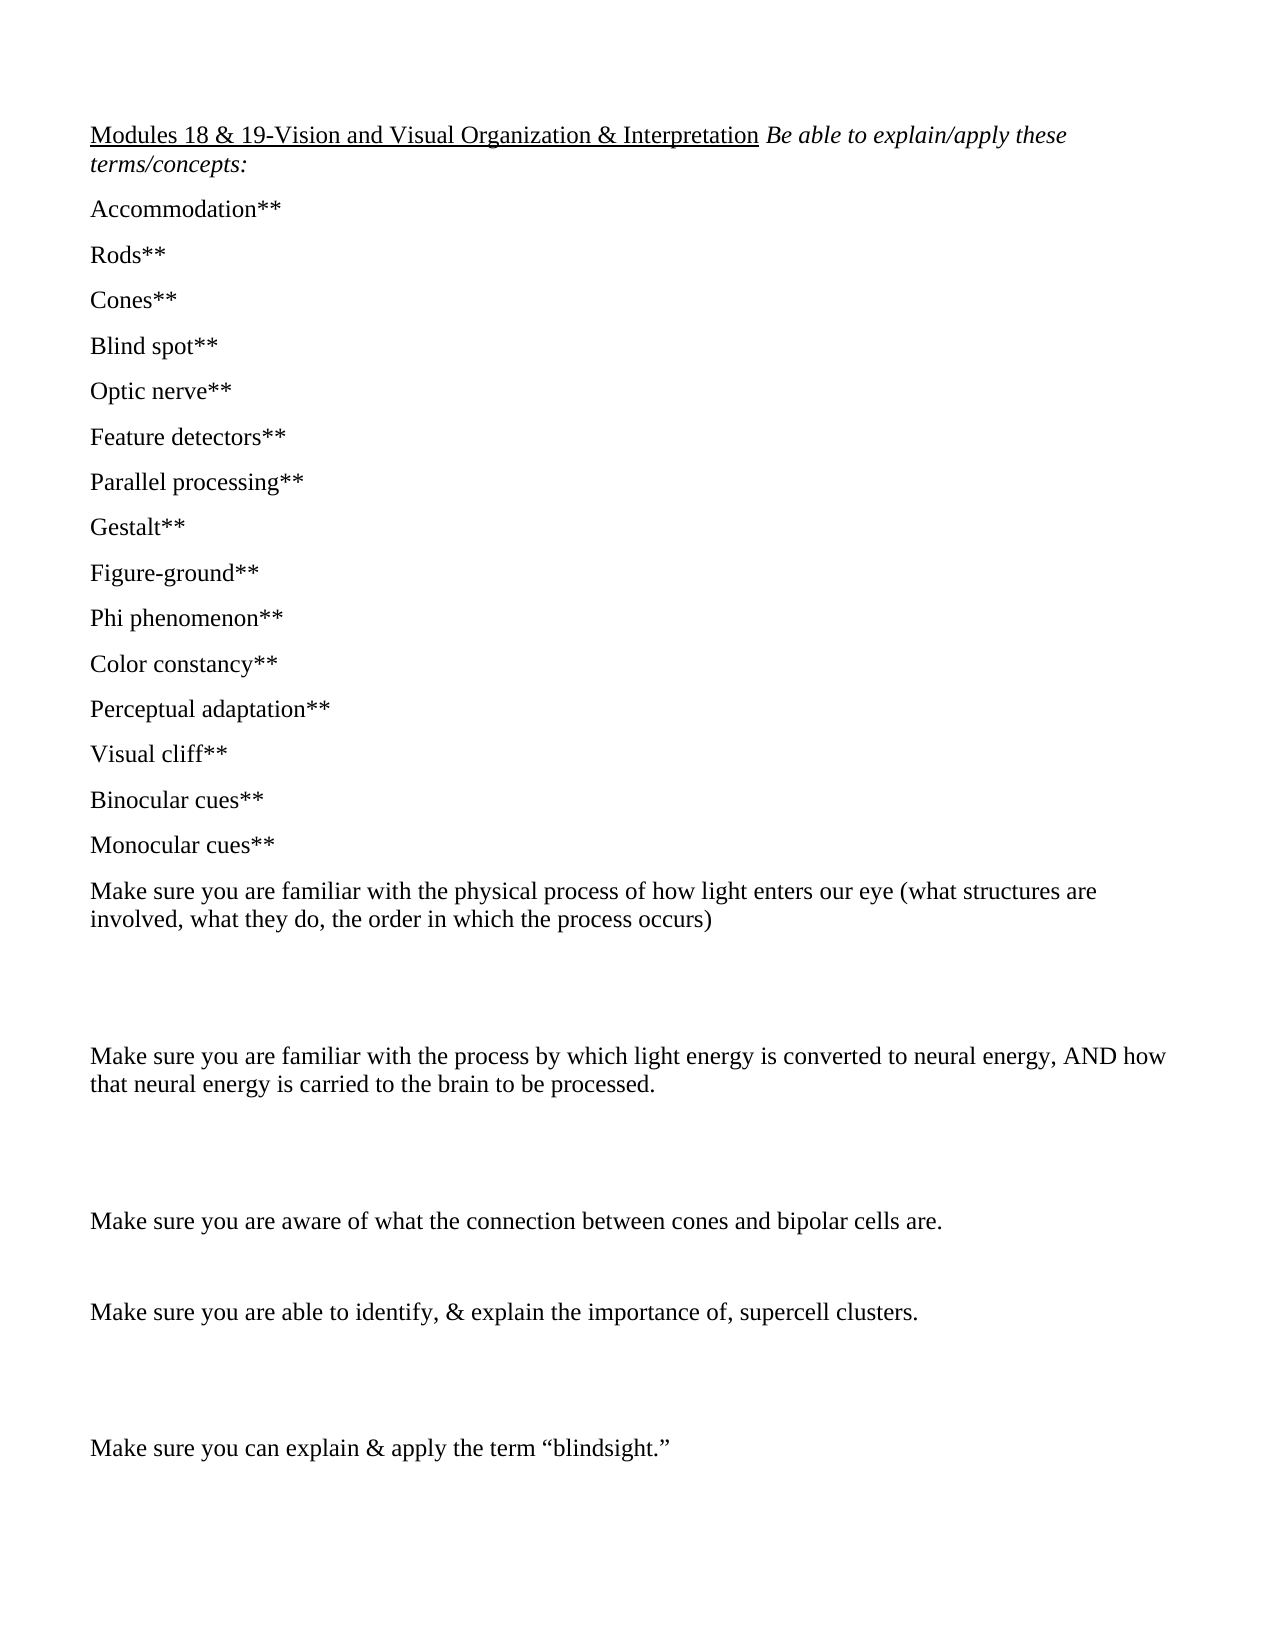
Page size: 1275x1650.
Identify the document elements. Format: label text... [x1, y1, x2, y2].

text Binocular cues** [90, 785, 1185, 814]
text Accommodation** [90, 194, 1185, 223]
text Optic nerve** [90, 376, 1185, 405]
text Feature detectors** [90, 422, 1185, 450]
text Make sure you are familiar with the physical process of how light enters our eye (what structures are involved, what they do, the order in which the process occurs) [90, 876, 1185, 933]
text Phi phenomenon** [90, 603, 1185, 632]
text Make sure you can explain & apply the term “blindsight.” [90, 1433, 1185, 1462]
text Make sure you are aware of what the connection between cones and bipolar cells are. [90, 1206, 1185, 1234]
text Make sure you are familiar with the process by which light energy is converted to neural energy, AND how that neural energy is carried to the brain to be processed. [90, 1041, 1185, 1098]
text Monocular cues** [90, 830, 1185, 859]
text Blind spot** [90, 331, 1185, 359]
text Gestalt** [90, 512, 1185, 541]
text Cones** [90, 285, 1185, 314]
text Make sure you are able to identify, & explain the importance of, supercell clusters. [90, 1297, 1185, 1325]
text Parallel processing** [90, 467, 1185, 496]
text Figure-ground** [90, 558, 1185, 587]
text Color constancy** [90, 649, 1185, 677]
text Perceptual adaptation** [90, 694, 1185, 723]
text Modules 18 & 19-Vision and Visual Organization & Interpretation Be able to explain/apply these terms/concepts: [90, 120, 1185, 178]
text Rods** [90, 240, 1185, 269]
text Visual cliff** [90, 739, 1185, 768]
